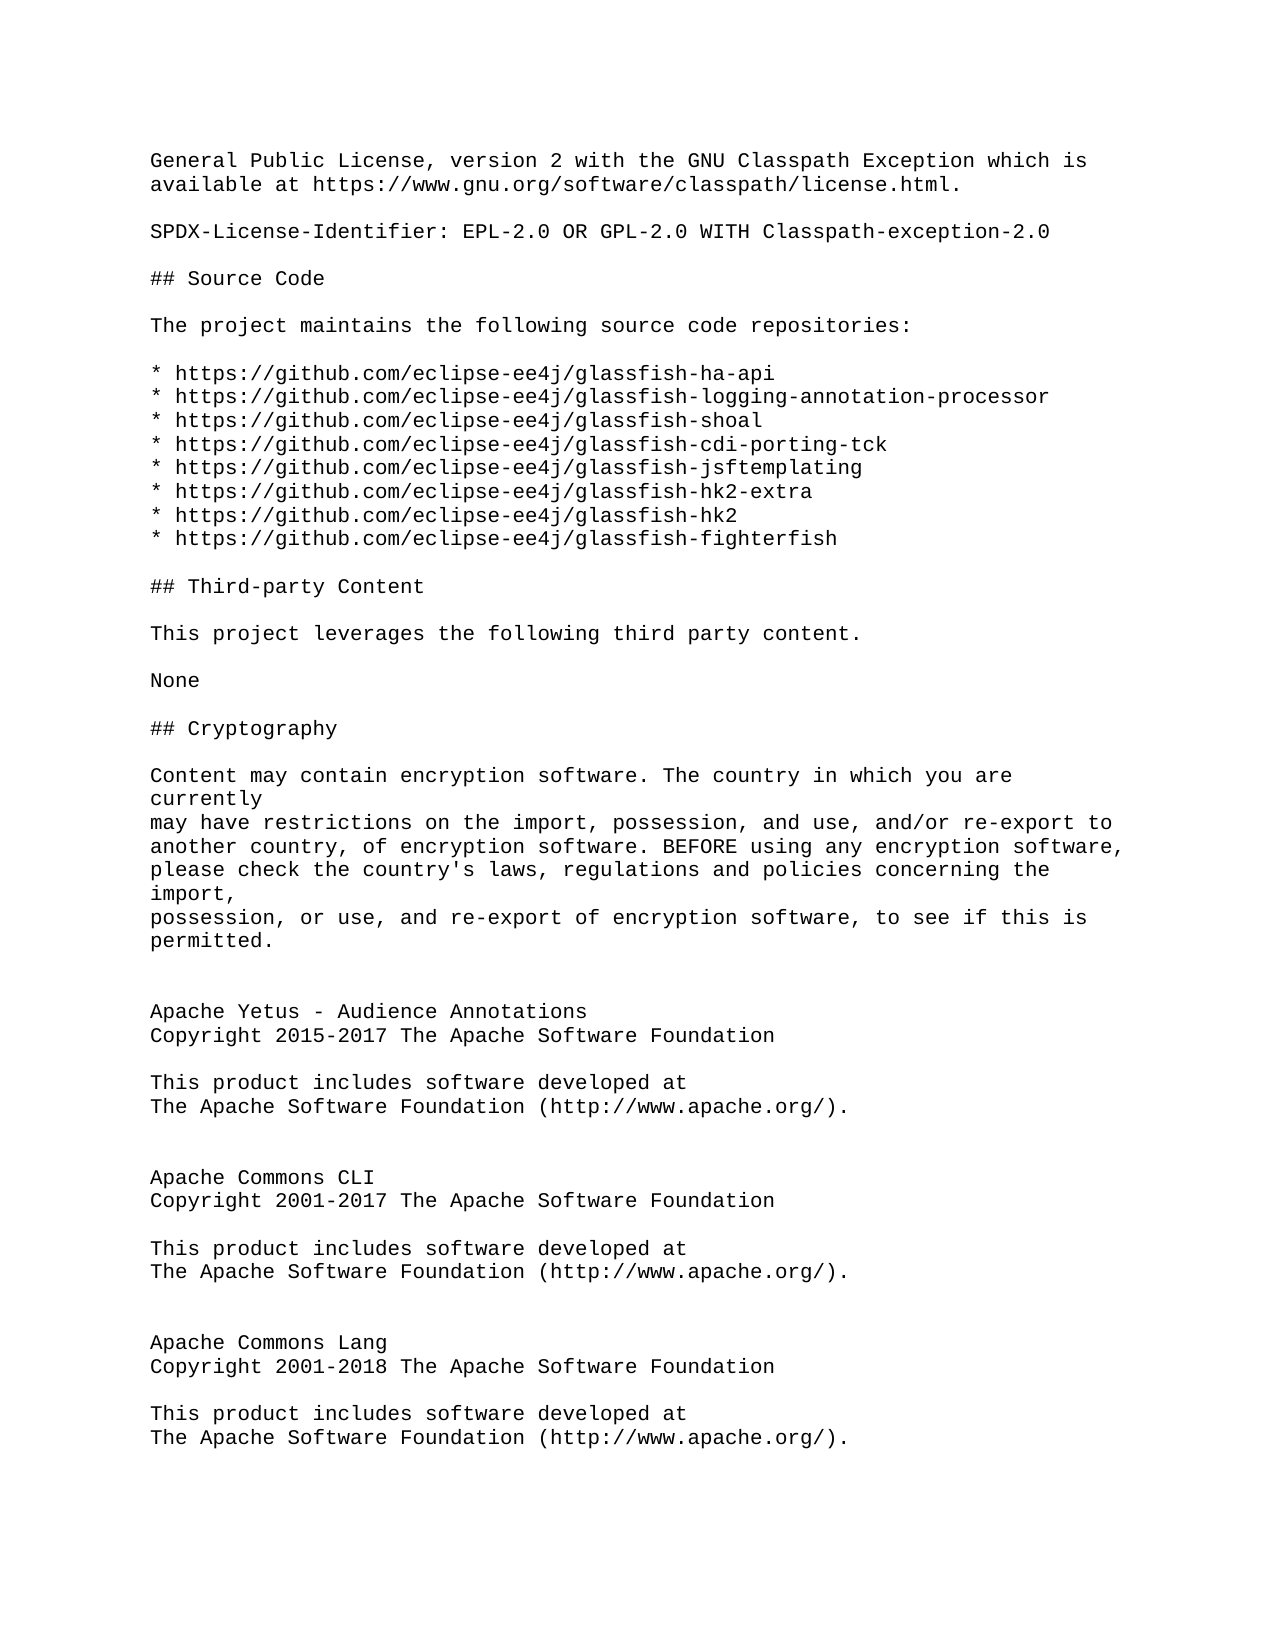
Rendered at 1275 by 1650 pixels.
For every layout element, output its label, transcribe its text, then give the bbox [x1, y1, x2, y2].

text * https://github.com/eclipse-ee4j/glassfish-jsftemplating [150, 457, 1125, 481]
text This product includes software developed at [150, 1072, 1125, 1096]
text * https://github.com/eclipse-ee4j/glassfish-fighterfish [150, 528, 1125, 552]
text * https://github.com/eclipse-ee4j/glassfish-shoal [150, 410, 1125, 434]
text Apache Yetus - Audience Annotations [150, 1001, 1125, 1025]
text This product includes software developed at [150, 1403, 1125, 1427]
text * https://github.com/eclipse-ee4j/glassfish-ha-api [150, 363, 1125, 386]
text Copyright 2015-2017 The Apache Software Foundation [150, 1025, 1125, 1048]
text permitted. [150, 930, 1125, 954]
text ## Cryptography [150, 717, 1125, 741]
text * https://github.com/eclipse-ee4j/glassfish-hk2 [150, 505, 1125, 528]
text Content may contain encryption software. The country in which you are currently [150, 765, 1125, 812]
text None [150, 670, 1125, 694]
text * https://github.com/eclipse-ee4j/glassfish-cdi-porting-tck [150, 434, 1125, 457]
text The Apache Software Foundation (http://www.apache.org/). [150, 1427, 1125, 1451]
text * https://github.com/eclipse-ee4j/glassfish-logging-annotation-processor [150, 386, 1125, 410]
text The project maintains the following source code repositories: [150, 316, 1125, 339]
text The Apache Software Foundation (http://www.apache.org/). [150, 1096, 1125, 1119]
text The Apache Software Foundation (http://www.apache.org/). [150, 1261, 1125, 1285]
text Copyright 2001-2017 The Apache Software Foundation [150, 1190, 1125, 1214]
text available at https://www.gnu.org/software/classpath/license.html. [150, 174, 1125, 197]
text Apache Commons Lang [150, 1332, 1125, 1356]
text Copyright 2001-2018 The Apache Software Foundation [150, 1356, 1125, 1379]
text another country, of encryption software. BEFORE using any encryption software, [150, 836, 1125, 859]
text possession, or use, and re-export of encryption software, to see if this is [150, 907, 1125, 930]
text may have restrictions on the import, possession, and use, and/or re-export to [150, 812, 1125, 836]
text General Public License, version 2 with the GNU Classpath Exception which is [150, 150, 1125, 174]
text please check the country's laws, regulations and policies concerning the import, [150, 859, 1125, 907]
text This product includes software developed at [150, 1238, 1125, 1261]
text SPDX-License-Identifier: EPL-2.0 OR GPL-2.0 WITH Classpath-exception-2.0 [150, 221, 1125, 244]
text ## Third-party Content [150, 576, 1125, 599]
text This project leverages the following third party content. [150, 623, 1125, 647]
text * https://github.com/eclipse-ee4j/glassfish-hk2-extra [150, 481, 1125, 505]
text Apache Commons CLI [150, 1167, 1125, 1190]
text ## Source Code [150, 268, 1125, 292]
